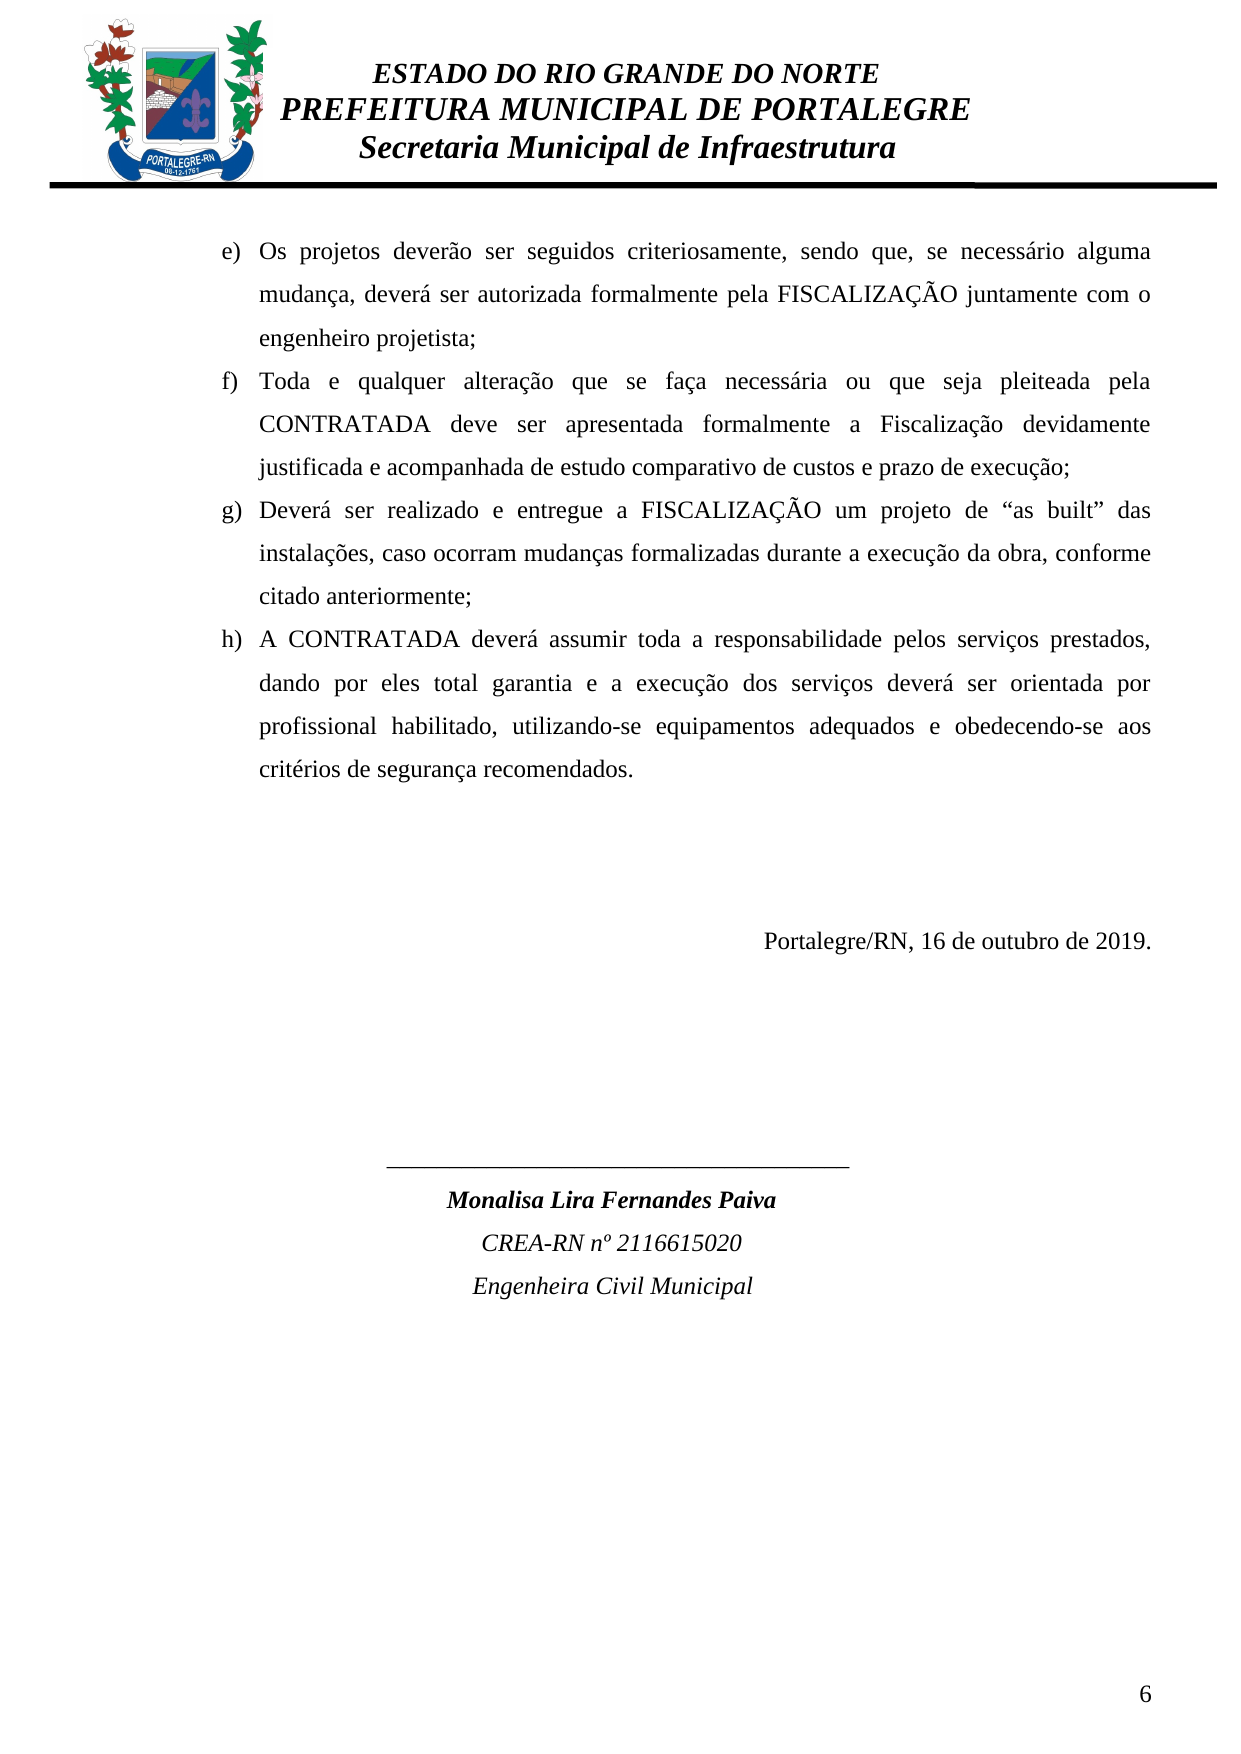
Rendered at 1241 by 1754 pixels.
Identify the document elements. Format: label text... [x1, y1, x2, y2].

list Portalegre/RN, 16 de outubro de 2019. [149, 926, 1152, 955]
list _____________________________________ [74, 1142, 1152, 1171]
list Os projetos deverão ser seguidos criteriosamente, sendo que, se necessário alguma mudança, deverá ser autorizada formalmente pela FISCALIZAÇÃO juntamente com o engenheiro projetista; [221, 236, 1152, 351]
picture [82, 14, 273, 182]
list Engenheira Civil Municipal [74, 1271, 1152, 1300]
list Deverá ser realizado e entregue a FISCALIZAÇÃO um projeto de “as built” das instalações, caso ocorram mudanças formalizadas durante a execução da obra, conforme citado anteriormente; [221, 495, 1152, 610]
list Toda e qualquer alteração que se faça necessária ou que seja pleiteada pela CONTRATADA deve ser apresentada formalmente a Fiscalização devidamente justificada e acompanhada de estudo comparativo de custos e prazo de execução; [221, 366, 1152, 481]
list Monalisa Lira Fernandes Paiva [74, 1185, 1152, 1214]
list A CONTRATADA deverá assumir toda a responsabilidade pelos serviços prestados, dando por eles total garantia e a execução dos serviços deverá ser orientada por profissional habilitado, utilizando-se equipamentos adequados e obedecendo-se aos critérios de segurança recomendados. [221, 624, 1152, 783]
list CREA-RN nº 2116615020 [74, 1228, 1152, 1257]
